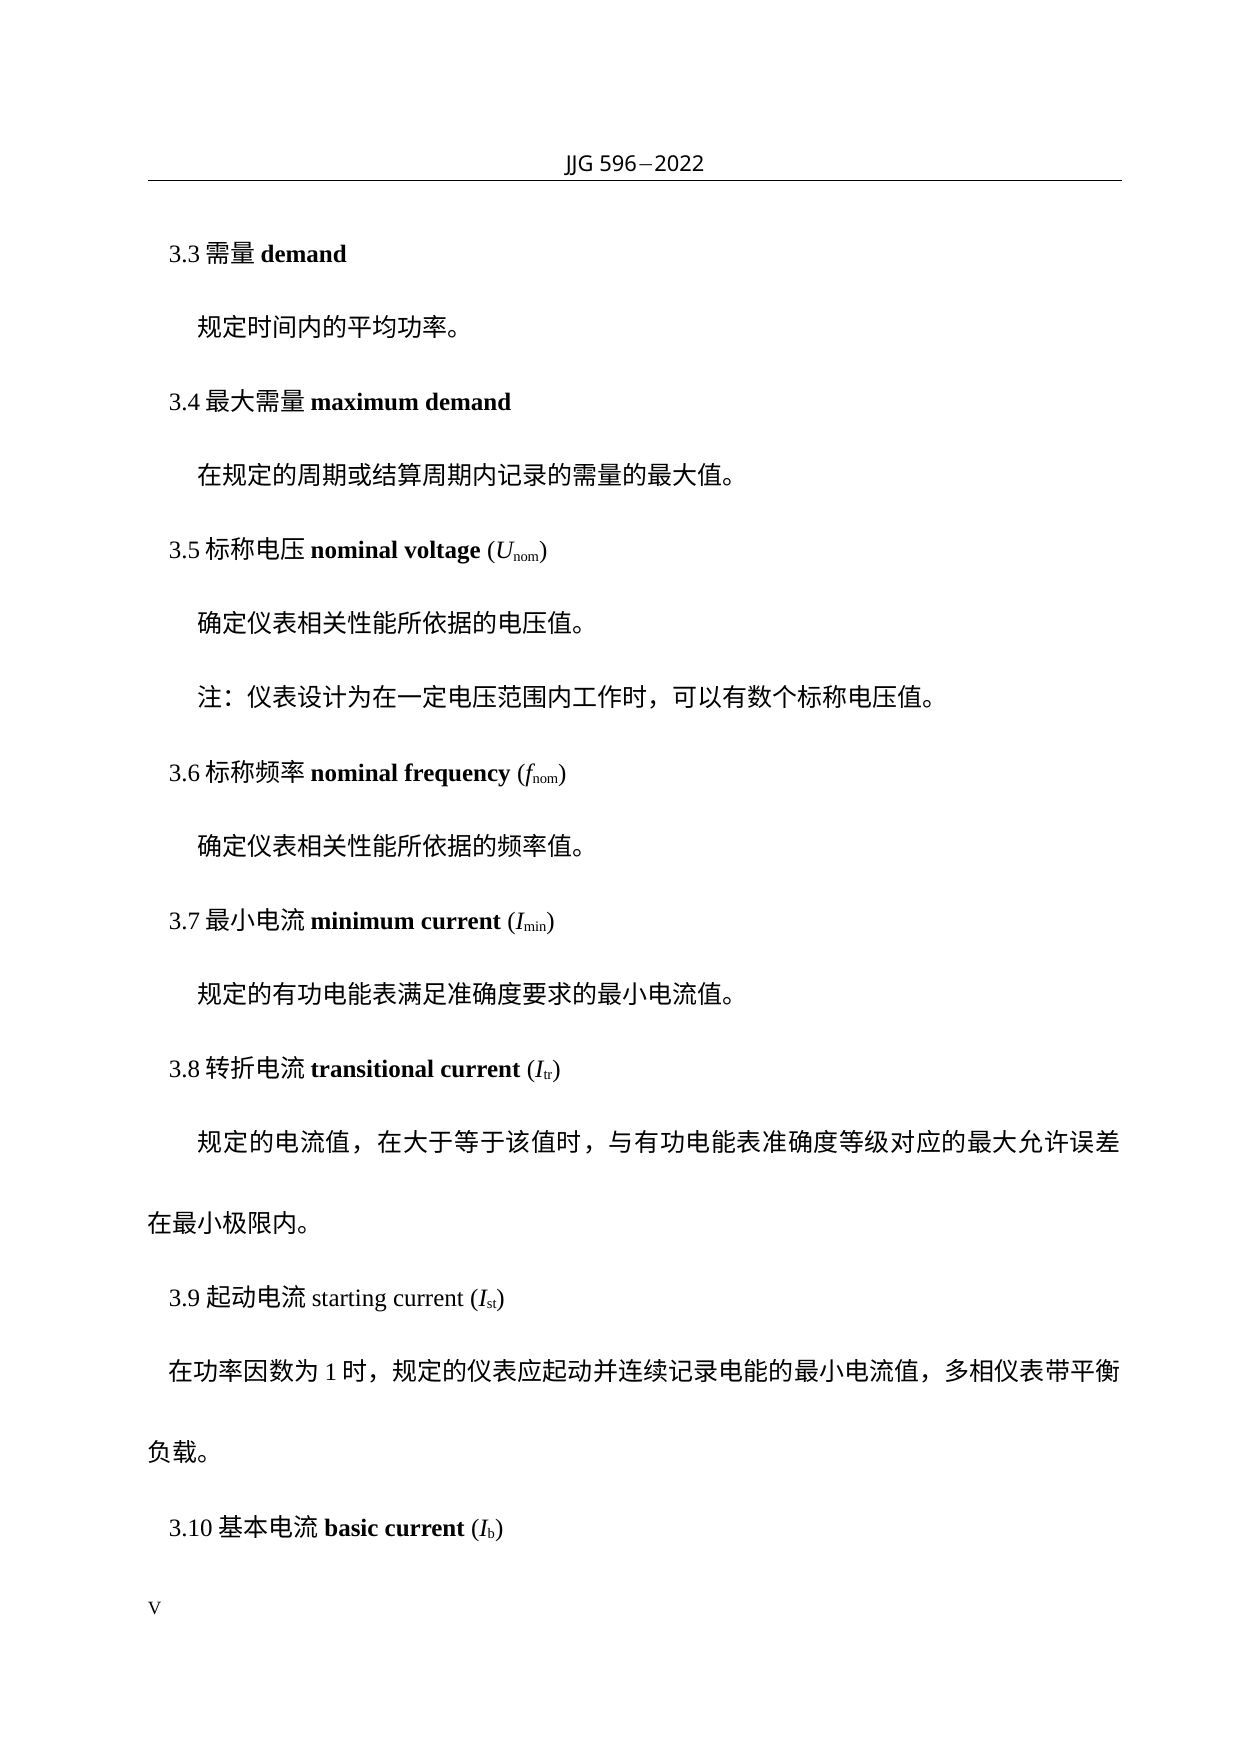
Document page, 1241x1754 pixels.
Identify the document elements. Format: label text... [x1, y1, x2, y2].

text 3.5标称电压 nominal voltage (Unom) [148, 515, 1122, 580]
text 确定仪表相关性能所依据的电压值。 [148, 589, 1122, 654]
text 3.4最大需量 maximum demand [148, 367, 1122, 432]
text 3.10 基本电流 basic current (Ib) [148, 1493, 1122, 1558]
text 3.6标称频率 nominal frequency (fnom) [148, 738, 1122, 803]
text 3.3需量 demand [148, 219, 1122, 284]
text 在功率因数为1时，规定的仪表应起动并连续记录电能的最小电流值，多相仪表带平衡负载。 [148, 1337, 1122, 1483]
text 注：仪表设计为在一定电压范围内工作时，可以有数个标称电压值。 [148, 663, 1122, 728]
text 确定仪表相关性能所依据的频率值。 [148, 812, 1122, 877]
text 3.9 起动电流 starting current (Ist) [148, 1263, 1122, 1328]
text 在规定的周期或结算周期内记录的需量的最大值。 [148, 441, 1122, 506]
text 3.8转折电流 transitional current (Itr) [148, 1034, 1122, 1099]
text 规定的电流值，在大于等于该值时，与有功电能表准确度等级对应的最大允许误差在最小极限内。 [148, 1108, 1122, 1254]
text 规定的有功电能表满足准确度要求的最小电流值。 [148, 960, 1122, 1025]
text 3.7最小电流 minimum current (Imin) [148, 886, 1122, 951]
text 规定时间内的平均功率。 [148, 293, 1122, 358]
